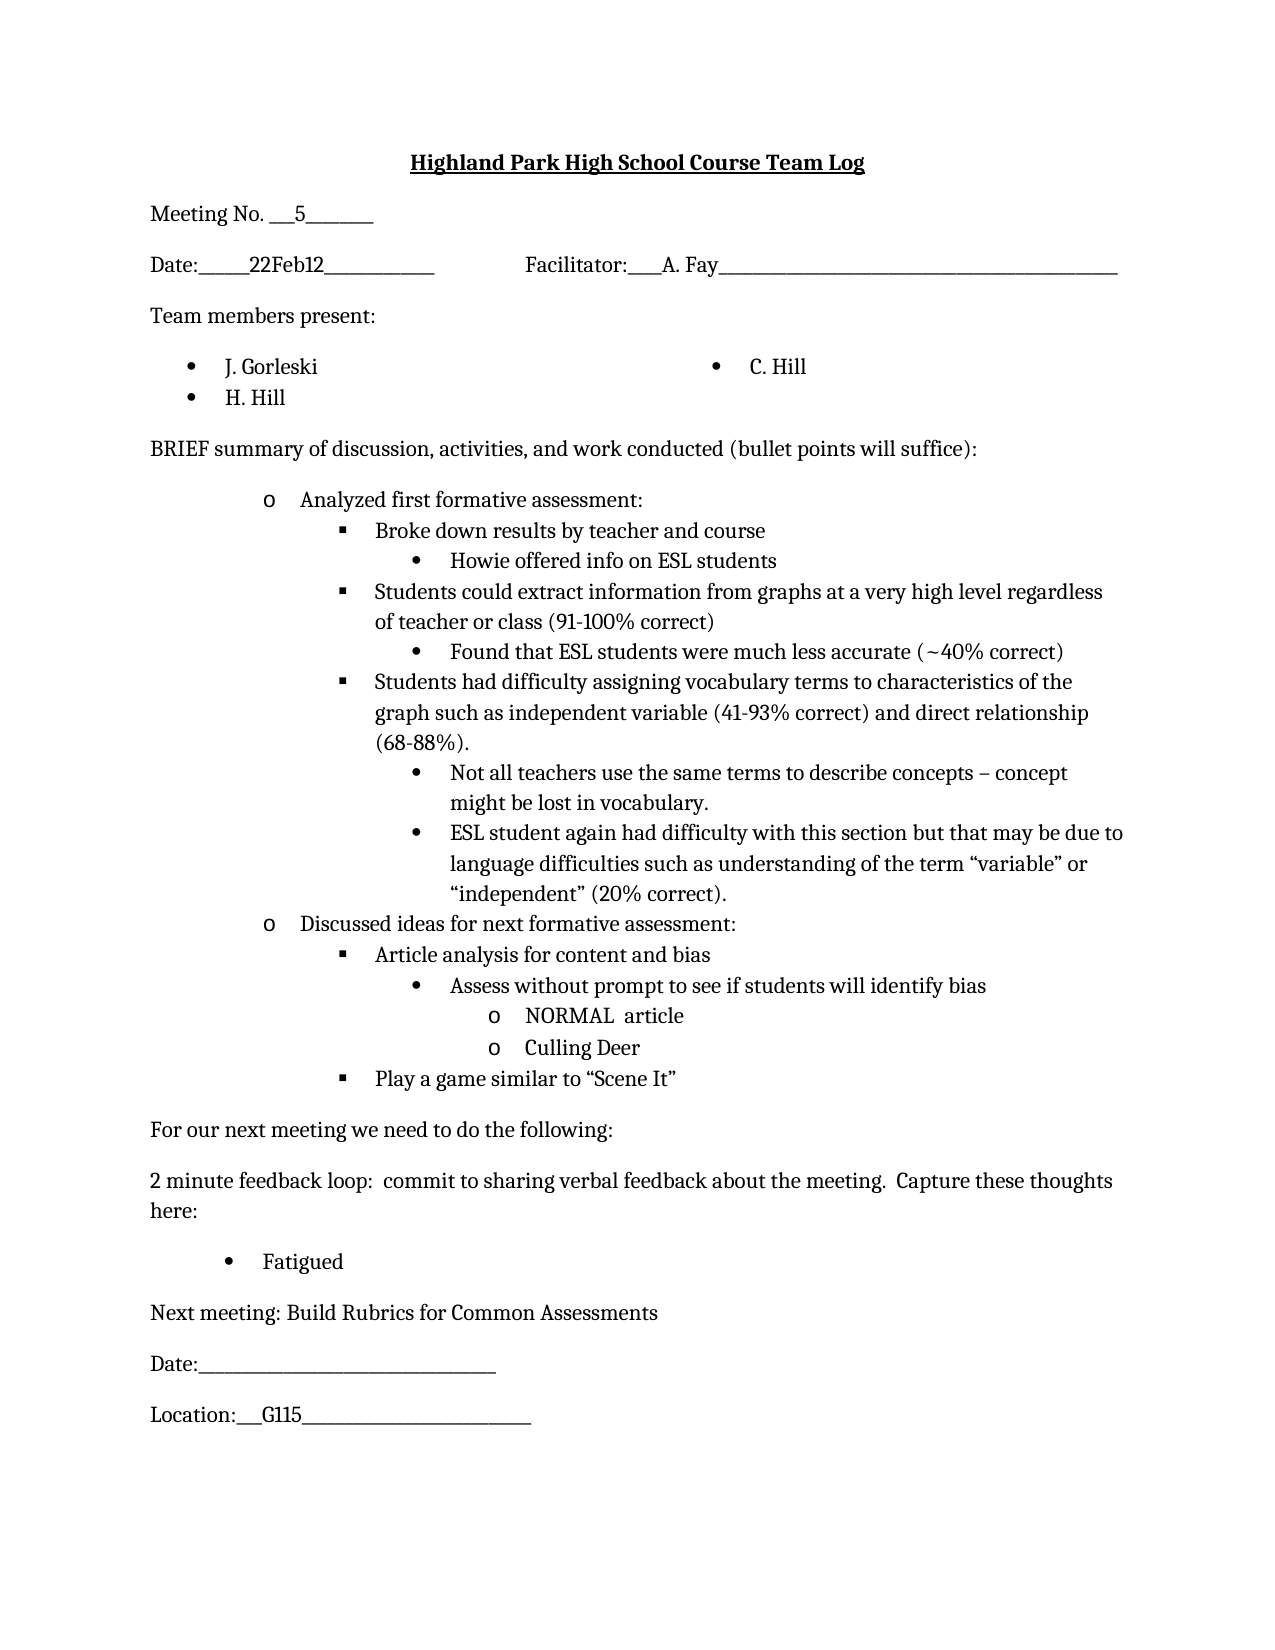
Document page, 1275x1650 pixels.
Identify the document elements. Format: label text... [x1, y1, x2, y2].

list Play a game similar to “Scene It” [337, 1066, 1125, 1092]
list C. Hill [712, 354, 1125, 381]
list Culling Deer [487, 1034, 1125, 1062]
text Next meeting: Build Rubrics for Common Assessments [150, 1300, 1125, 1327]
text Highland Park High School Course Team Log [150, 150, 1125, 176]
list ESL student again had difficulty with this section but that may be due to language difficulties such as understanding of the term “variable” or “independent” (20% correct). [412, 820, 1125, 907]
list Students had difficulty assigning vocabulary terms to characteristics of the graph such as independent variable (41-93% correct) and direct relationship (68-88%). [337, 669, 1125, 756]
list Discussed ideas for next formative assessment: [262, 911, 1125, 938]
text BRIEF summary of discussion, activities, and work conducted (bullet points will suffice): [150, 435, 1125, 462]
text Date:___________________________________ [150, 1351, 1125, 1378]
text Meeting No. ___5________ [150, 201, 1125, 227]
list H. Hill [187, 384, 600, 411]
list Assess without prompt to see if students will identify bias [412, 972, 1125, 999]
list Students could extract information from graphs at a very high level regardless of teacher or class (91-100% correct) [337, 578, 1125, 635]
list Broke down results by teacher and course [337, 518, 1125, 544]
text Location:___G115___________________________ [150, 1402, 1125, 1429]
list Found that ESL students were much less accurate (~40% correct) [412, 639, 1125, 665]
list Not all teachers use the same terms to describe concepts – concept might be lost in vocabulary. [412, 760, 1125, 816]
text 2 minute feedback loop: commit to sharing verbal feedback about the meeting. Capture these thoughts here: [150, 1168, 1125, 1224]
text For our next meeting we need to do the following: [150, 1117, 1125, 1143]
list J. Gorleski [187, 354, 600, 381]
text Date:______22Feb12_____________ Facilitator:____A. Fay_______________________________________________ [150, 252, 1125, 278]
list Fatigued [225, 1249, 1125, 1276]
list Howie offered info on ESL students [412, 548, 1125, 574]
text Team members present: [150, 303, 1125, 329]
list Article analysis for content and bias [337, 942, 1125, 969]
list NORMAL article [487, 1003, 1125, 1030]
list Analyzed first formative assessment: [262, 486, 1125, 514]
